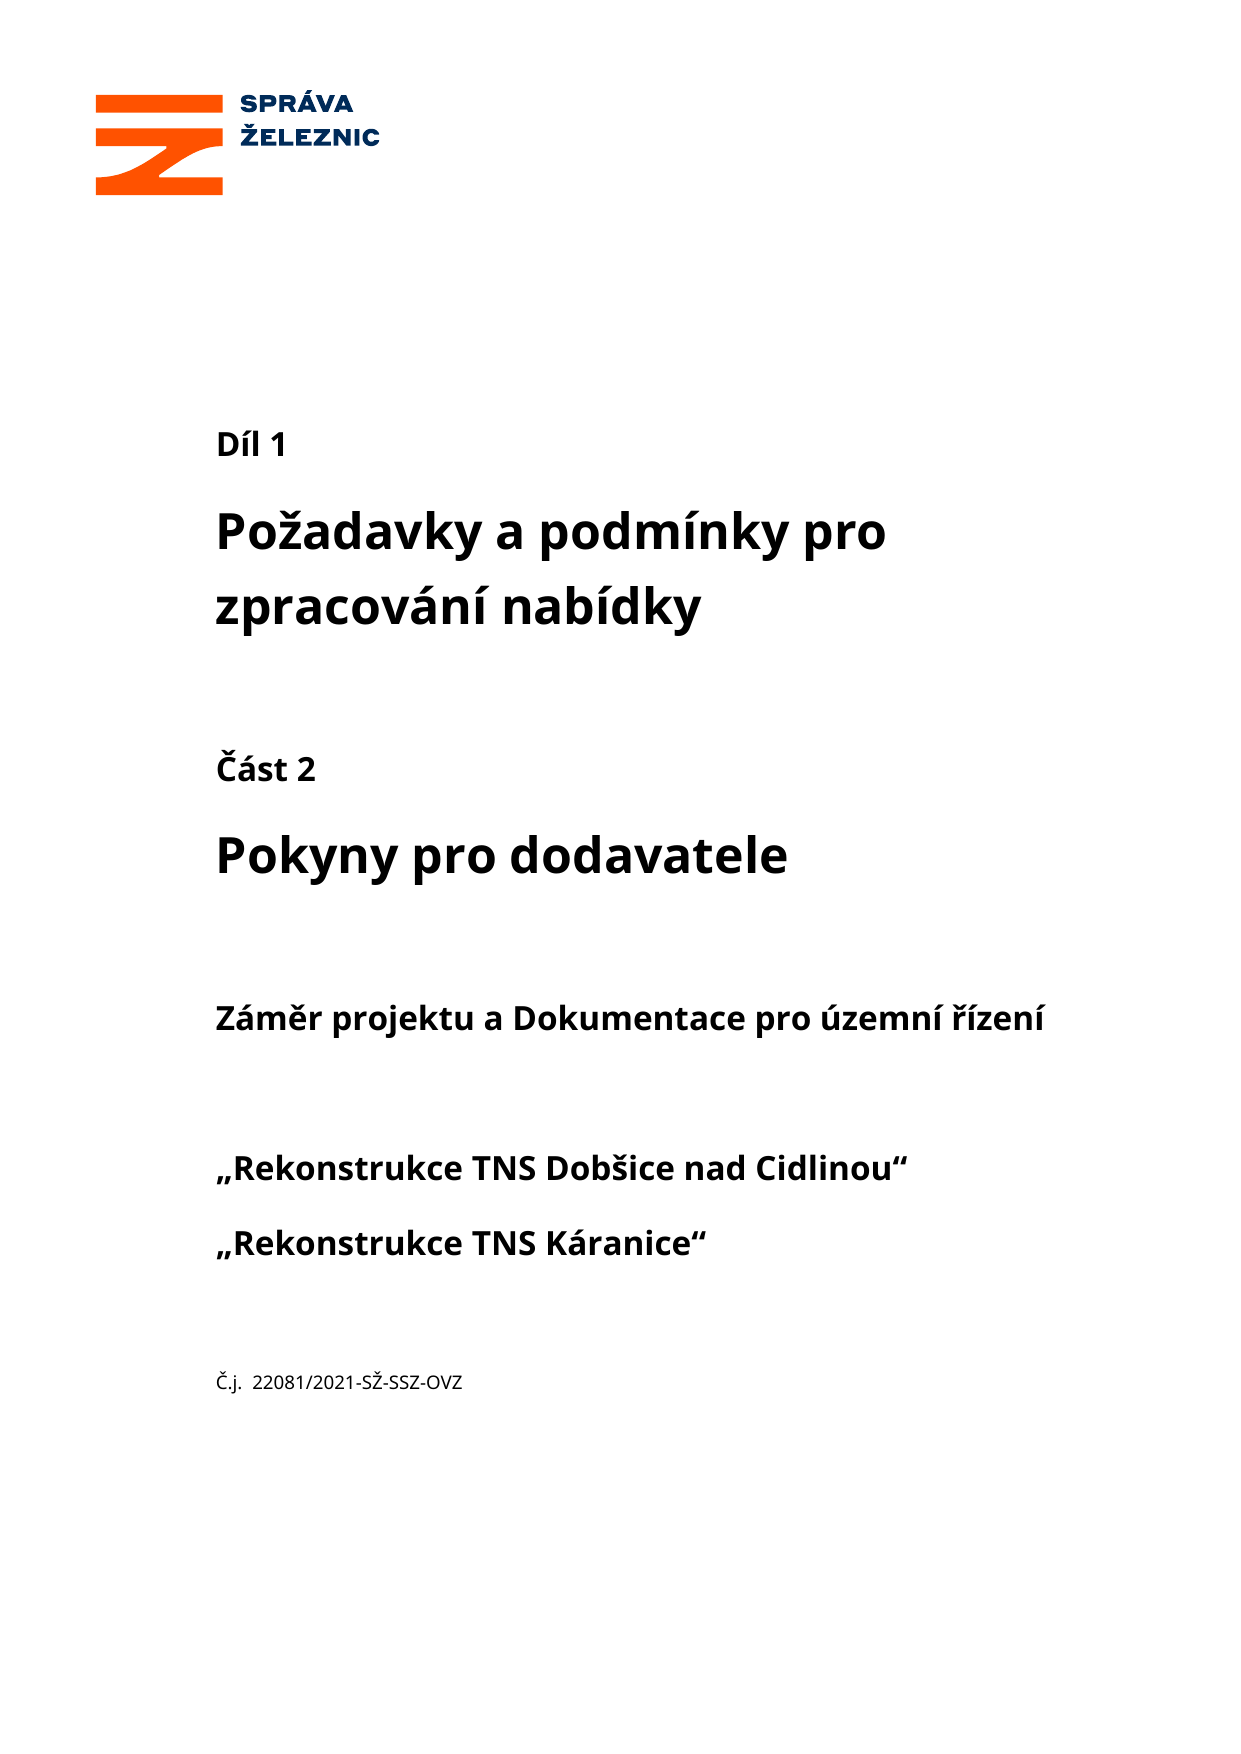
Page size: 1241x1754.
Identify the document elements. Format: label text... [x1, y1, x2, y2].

text „Rekonstrukce TNS Dobšice nad Cidlinou“ [216, 1145, 1122, 1190]
text Požadavky a podmínky pro zpracování nabídky [216, 496, 1122, 639]
text Pokyny pro dodavatele [216, 820, 1122, 888]
text Záměr projektu a Dokumentace pro územní řízení [216, 995, 1122, 1041]
text „Rekonstrukce TNS Káranice“ [216, 1220, 1122, 1265]
text Díl 1 [216, 421, 1122, 466]
list Č.j. 22081/2021-SŽ-SSZ-OVZ [216, 1370, 1122, 1395]
text Část 2 [216, 746, 1122, 791]
